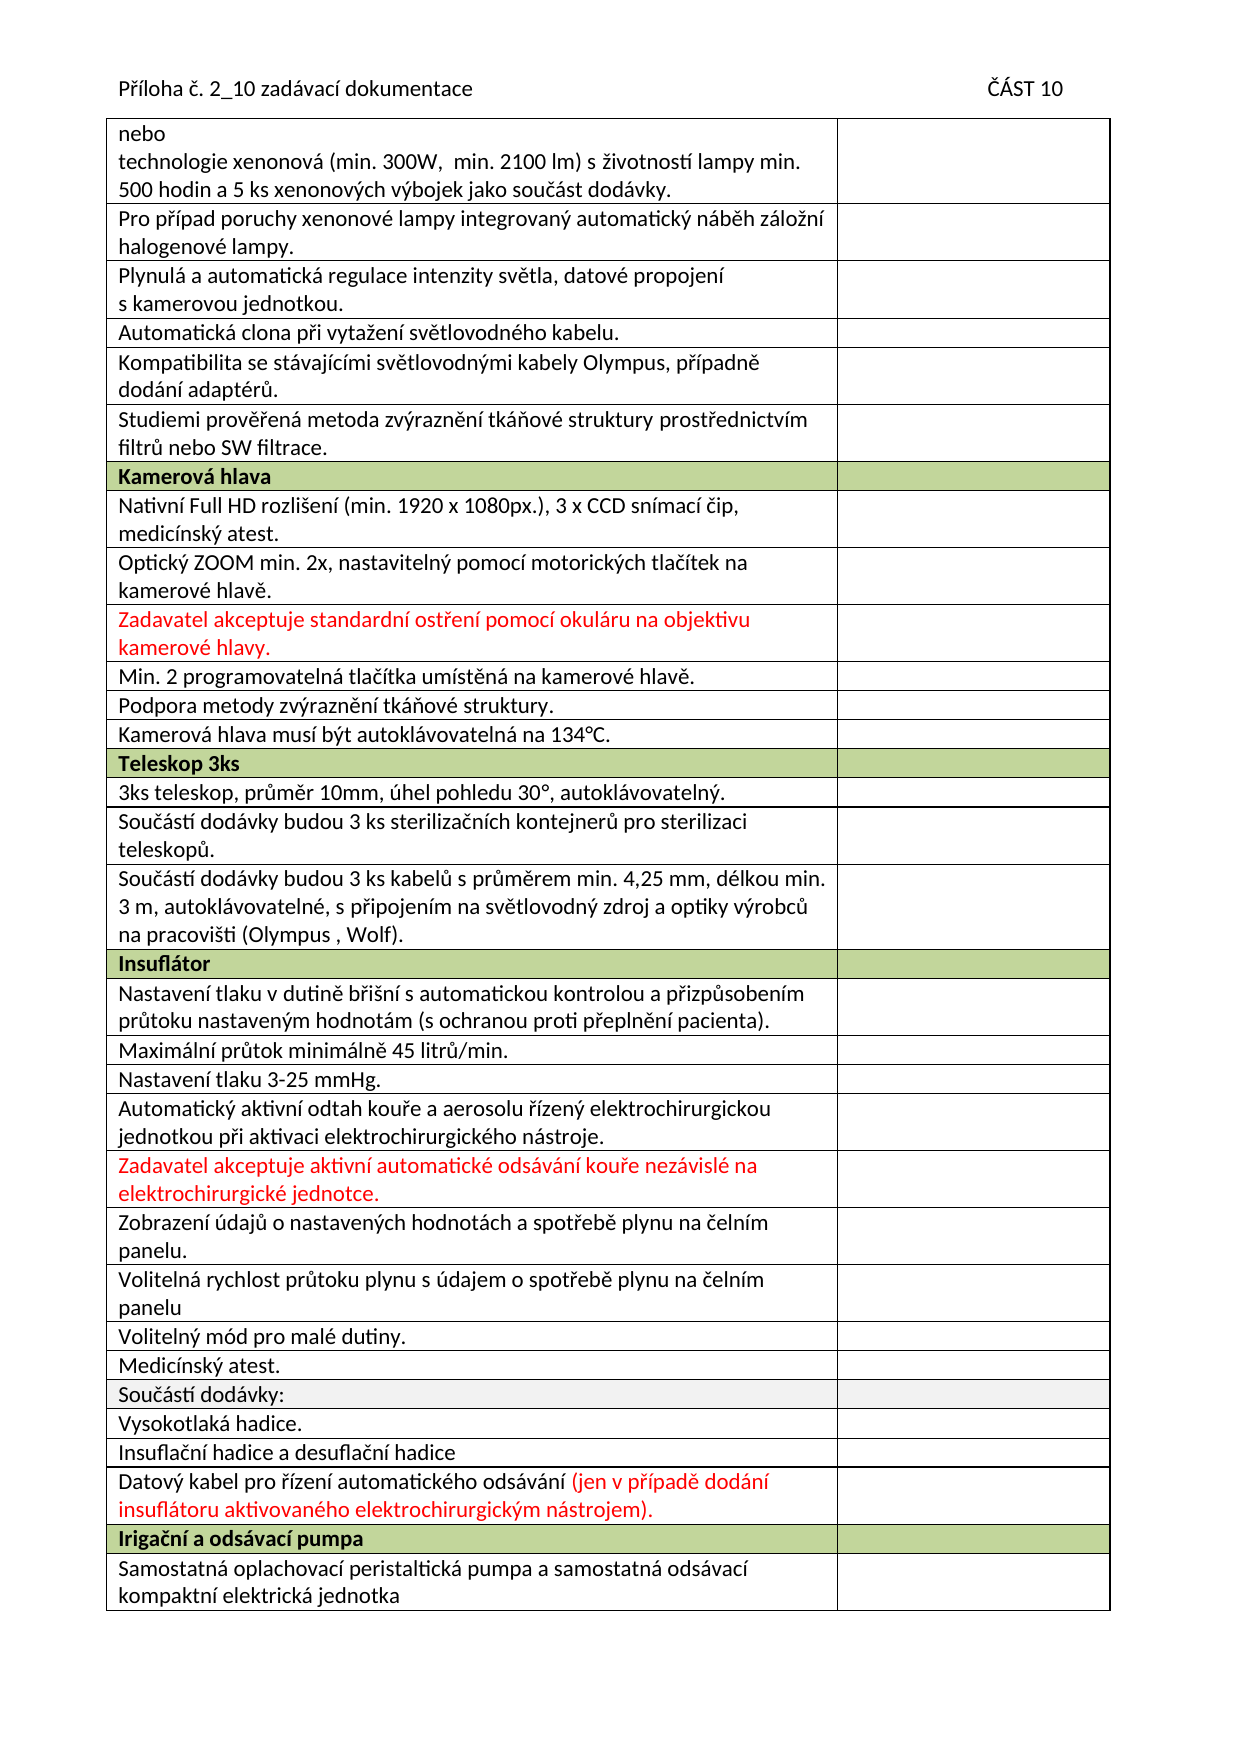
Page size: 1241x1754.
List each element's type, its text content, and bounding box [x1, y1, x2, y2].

table_cell Vysokotlaká hadice. [107, 1409, 837, 1437]
table_cell [838, 1322, 1109, 1350]
table_cell Medicínský atest. [107, 1351, 837, 1379]
table_cell 3ks teleskop, průměr 10mm, úhel pohledu 30°, autoklávovatelný. [107, 778, 837, 806]
table_cell [838, 1380, 1109, 1408]
table_cell [838, 979, 1109, 1035]
table_cell Samostatná oplachovací peristaltická pumpa a samostatná odsávací kompaktní elektrická jednotka [107, 1554, 837, 1610]
table_cell [838, 749, 1109, 777]
table_cell Irigační a odsávací pumpa [107, 1525, 837, 1553]
table_cell [838, 720, 1109, 748]
table_cell Automatický aktivní odtah kouře a aerosolu řízený elektrochirurgickou jednotkou při aktivaci elektrochirurgického nástroje. [107, 1094, 837, 1150]
table_cell [838, 1065, 1109, 1093]
table_cell [838, 778, 1109, 806]
table_cell [838, 348, 1109, 404]
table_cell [107, 119, 837, 203]
table_cell [838, 119, 1109, 203]
table_cell [838, 1525, 1109, 1553]
table_cell Pro případ poruchy xenonové lampy integrovaný automatický náběh záložní halogenové lampy. [107, 204, 837, 260]
table_cell Kamerová hlava [107, 462, 837, 490]
table_cell Insuflační hadice a desuflační hadice [107, 1439, 837, 1466]
table_cell [838, 808, 1109, 863]
table_cell [838, 691, 1109, 719]
table_cell Volitelný mód pro malé dutiny. [107, 1322, 837, 1350]
table_cell [838, 548, 1109, 604]
table_cell [838, 204, 1109, 260]
table_cell [838, 1554, 1109, 1610]
table_cell [838, 1439, 1109, 1466]
table_cell [838, 662, 1109, 690]
table_cell [838, 319, 1109, 347]
table_cell Kamerová hlava musí být autoklávovatelná na 134°C. [107, 720, 837, 748]
table_cell Teleskop 3ks [107, 749, 837, 777]
table_cell [838, 405, 1109, 461]
table_cell Optický ZOOM min. 2x, nastavitelný pomocí motorických tlačítek na kamerové hlavě. [107, 548, 837, 604]
table_cell Studiemi prověřená metoda zvýraznění tkáňové struktury prostřednictvím filtrů nebo SW filtrace. [107, 405, 837, 461]
table_cell Kompatibilita se stávajícími světlovodnými kabely Olympus, případně dodání adaptérů. [107, 348, 837, 404]
table_cell Plynulá a automatická regulace intenzity světla, datové propojení s kamerovou jednotkou. [107, 261, 837, 317]
table_cell [838, 1409, 1109, 1437]
table_cell Automatická clona při vytažení světlovodného kabelu. [107, 319, 837, 347]
table_cell Součástí dodávky budou 3 ks sterilizačních kontejnerů pro sterilizaci teleskopů. [107, 808, 837, 863]
table_cell [838, 261, 1109, 317]
table_cell [838, 1468, 1109, 1523]
table_cell [838, 1036, 1109, 1064]
table_cell Podpora metody zvýraznění tkáňové struktury. [107, 691, 837, 719]
table_cell [838, 1265, 1109, 1321]
table_cell Min. 2 programovatelná tlačítka umístěná na kamerové hlavě. [107, 662, 837, 690]
table_cell Volitelná rychlost průtoku plynu s údajem o spotřebě plynu na čelním panelu [107, 1265, 837, 1321]
table_cell Součástí dodávky: [107, 1380, 837, 1408]
table_cell [838, 1351, 1109, 1379]
table_cell [838, 950, 1109, 978]
table_cell Maximální průtok minimálně 45 litrů/min. [107, 1036, 837, 1064]
table_cell [838, 1151, 1109, 1207]
table_cell Insuflátor [107, 950, 837, 978]
table_cell Datový kabel pro řízení automatického odsávání (jen v případě dodání insuflátoru aktivovaného elektrochirurgickým nástrojem). [107, 1468, 837, 1523]
table_cell [838, 1208, 1109, 1264]
table_cell Nastavení tlaku 3-25 mmHg. [107, 1065, 837, 1093]
table_cell Nativní Full HD rozlišení (min. 1920 x 1080px.), 3 x CCD snímací čip, medicínský atest. [107, 491, 837, 547]
table_cell Součástí dodávky budou 3 ks kabelů s průměrem min. 4,25 mm, délkou min. 3 m, autoklávovatelné, s připojením na světlovodný zdroj a optiky výrobců na pracovišti (Olympus , Wolf). [107, 865, 837, 948]
table_cell Nastavení tlaku v dutině břišní s automatickou kontrolou a přizpůsobením průtoku nastaveným hodnotám (s ochranou proti přeplnění pacienta). [107, 979, 837, 1035]
table_cell [838, 865, 1109, 948]
table_cell [838, 1094, 1109, 1150]
table_cell Zobrazení údajů o nastavených hodnotách a spotřebě plynu na čelním panelu. [107, 1208, 837, 1264]
table_cell Zadavatel akceptuje standardní ostření pomocí okuláru na objektivu kamerové hlavy. [107, 605, 837, 661]
table_cell [838, 491, 1109, 547]
table_cell Zadavatel akceptuje aktivní automatické odsávání kouře nezávislé na elektrochirurgické jednotce. [107, 1151, 837, 1207]
table_cell [838, 605, 1109, 661]
table_cell [838, 462, 1109, 490]
